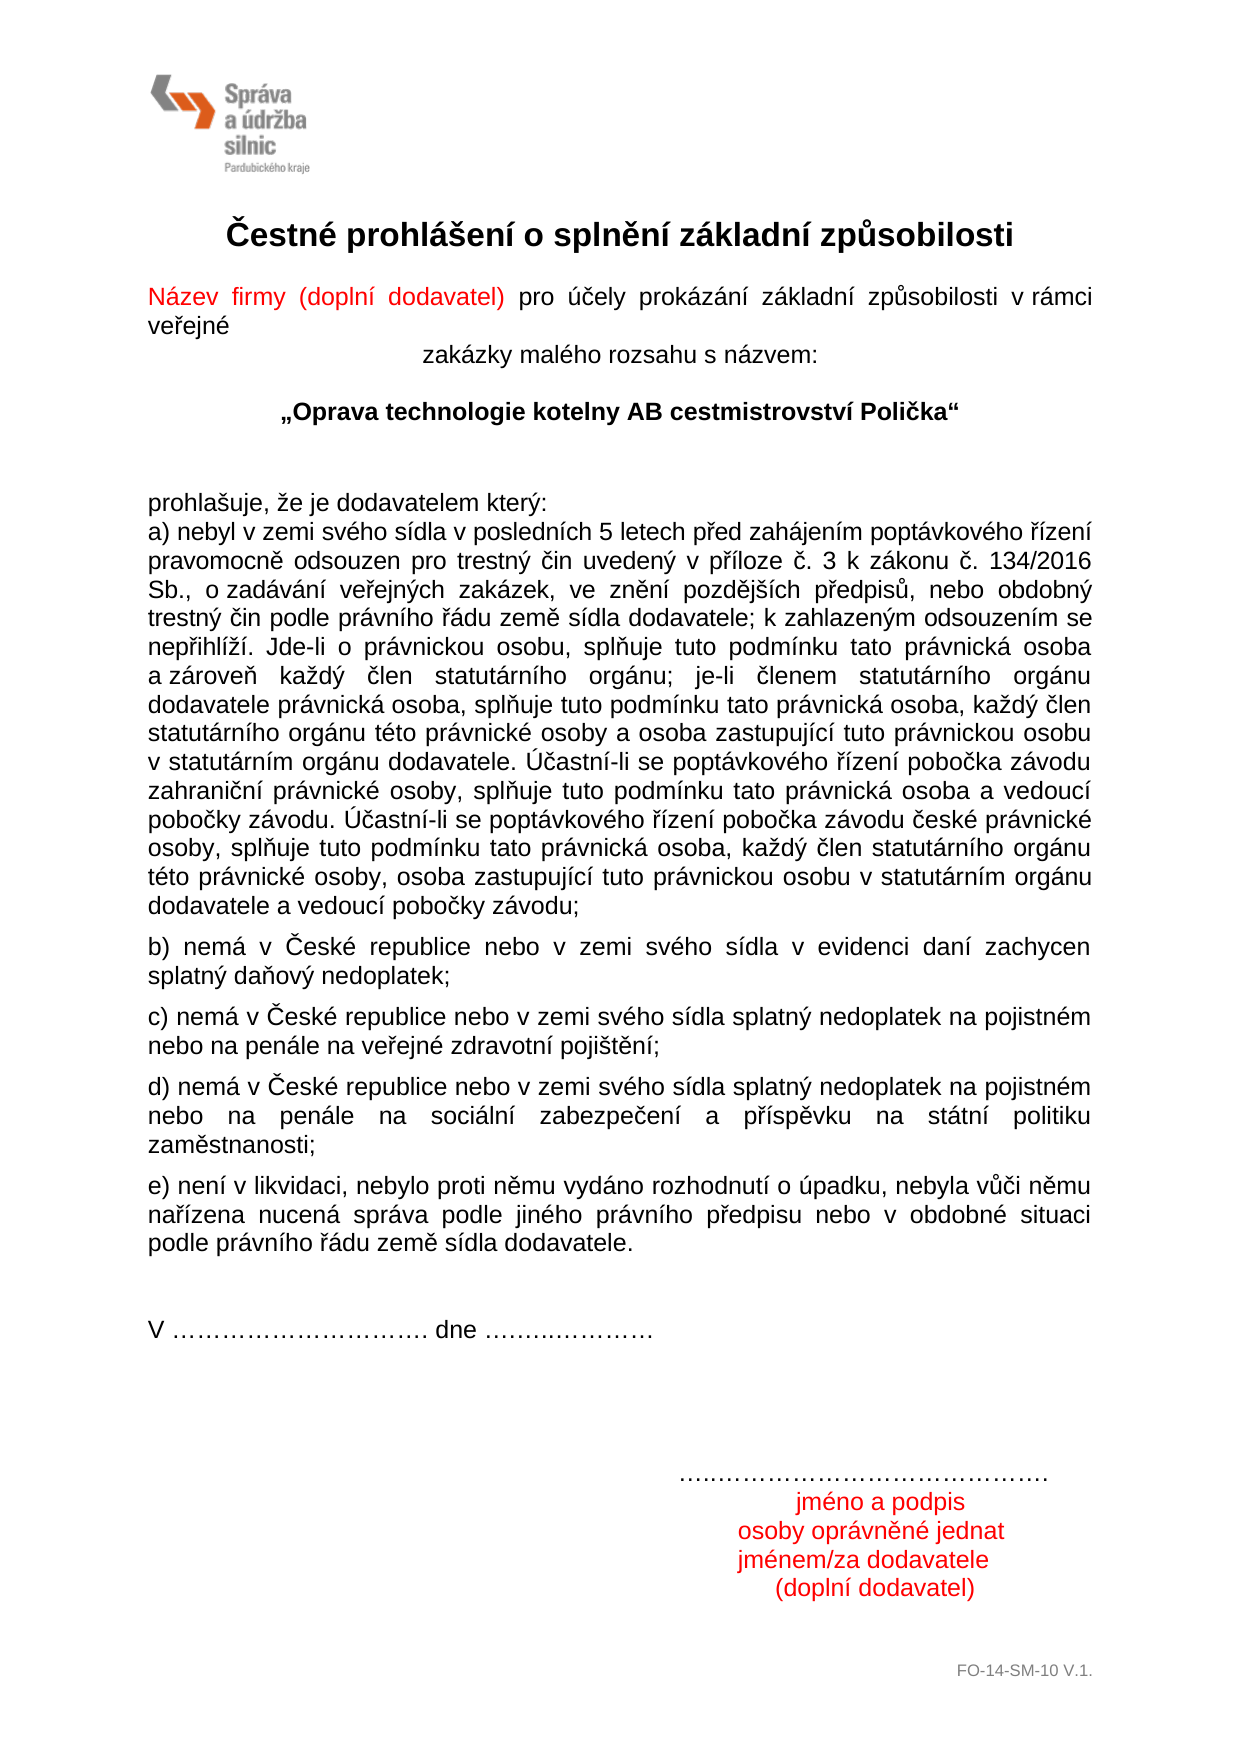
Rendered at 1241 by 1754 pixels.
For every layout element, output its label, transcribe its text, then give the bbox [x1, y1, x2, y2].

text b) nemá v České republice nebo v zemi svého sídla v evidenci daní zachycen splatný daňový nedoplatek; [148, 932, 1093, 990]
text jméno a podpis [590, 1487, 1093, 1516]
text d) nemá v České republice nebo v zemi svého sídla splatný nedoplatek na pojistném nebo na penále na sociální zabezpečení a příspěvku na státní politiku zaměstnanosti; [148, 1072, 1093, 1158]
text V …………………………. dne ….…..………… [148, 1315, 1093, 1343]
text zakázky malého rozsahu s názvem: [148, 340, 1093, 369]
picture [147, 73, 314, 177]
text Čestné prohlášení o splnění základní způsobilosti [148, 215, 1093, 254]
text e) není v likvidaci, nebylo proti němu vydáno rozhodnutí o úpadku, nebyla vůči němu nařízena nucená správa podle jiného právního předpisu nebo v obdobné situaci podle právního řádu země sídla dodavatele. [148, 1171, 1093, 1257]
text „Oprava technologie kotelny AB cestmistrovství Polička“ [148, 397, 1093, 426]
text …..…………………………………. [664, 1458, 1093, 1487]
text c) nemá v České republice nebo v zemi svého sídla splatný nedoplatek na pojistném nebo na penále na veřejné zdravotní pojištění; [148, 1002, 1093, 1060]
text (doplní dodavatel) [590, 1573, 1093, 1602]
text prohlašuje, že je dodavatelem který: [148, 488, 1093, 517]
text Název firmy (doplní dodavatel) pro účely prokázání základní způsobilosti v rámci veřejné [148, 282, 1093, 340]
text a) nebyl v zemi svého sídla v posledních 5 letech před zahájením poptávkového řízení pravomocně odsouzen pro trestný čin uvedený v příloze č. 3 k zákonu č. 134/2016 Sb., o zadávání veřejných zakázek, ve znění pozdějších předpisů, nebo obdobný trestný čin podle právního řádu země sídla dodavatele; k zahlazeným odsouzením se nepřihlíží. Jde-li o právnickou osobu, splňuje tuto podmínku tato právnická osoba a zároveň každý člen statutárního orgánu; je-li členem statutárního orgánu dodavatele právnická osoba, splňuje tuto podmínku tato právnická osoba, každý člen statutárního orgánu této právnické osoby a osoba zastupující tuto právnickou osobu v statutárním orgánu dodavatele. Účastní-li se poptávkového řízení pobočka závodu zahraniční právnické osoby, splňuje tuto podmínku tato právnická osoba a vedoucí pobočky závodu. Účastní-li se poptávkového řízení pobočka závodu české právnické osoby, splňuje tuto podmínku tato právnická osoba, každý člen statutárního orgánu této právnické osoby, osoba zastupující tuto právnickou osobu v statutárním orgánu dodavatele a vedoucí pobočky závodu; [148, 517, 1093, 920]
text osoby oprávněné jednat jménem/za dodavatele [738, 1516, 1093, 1573]
